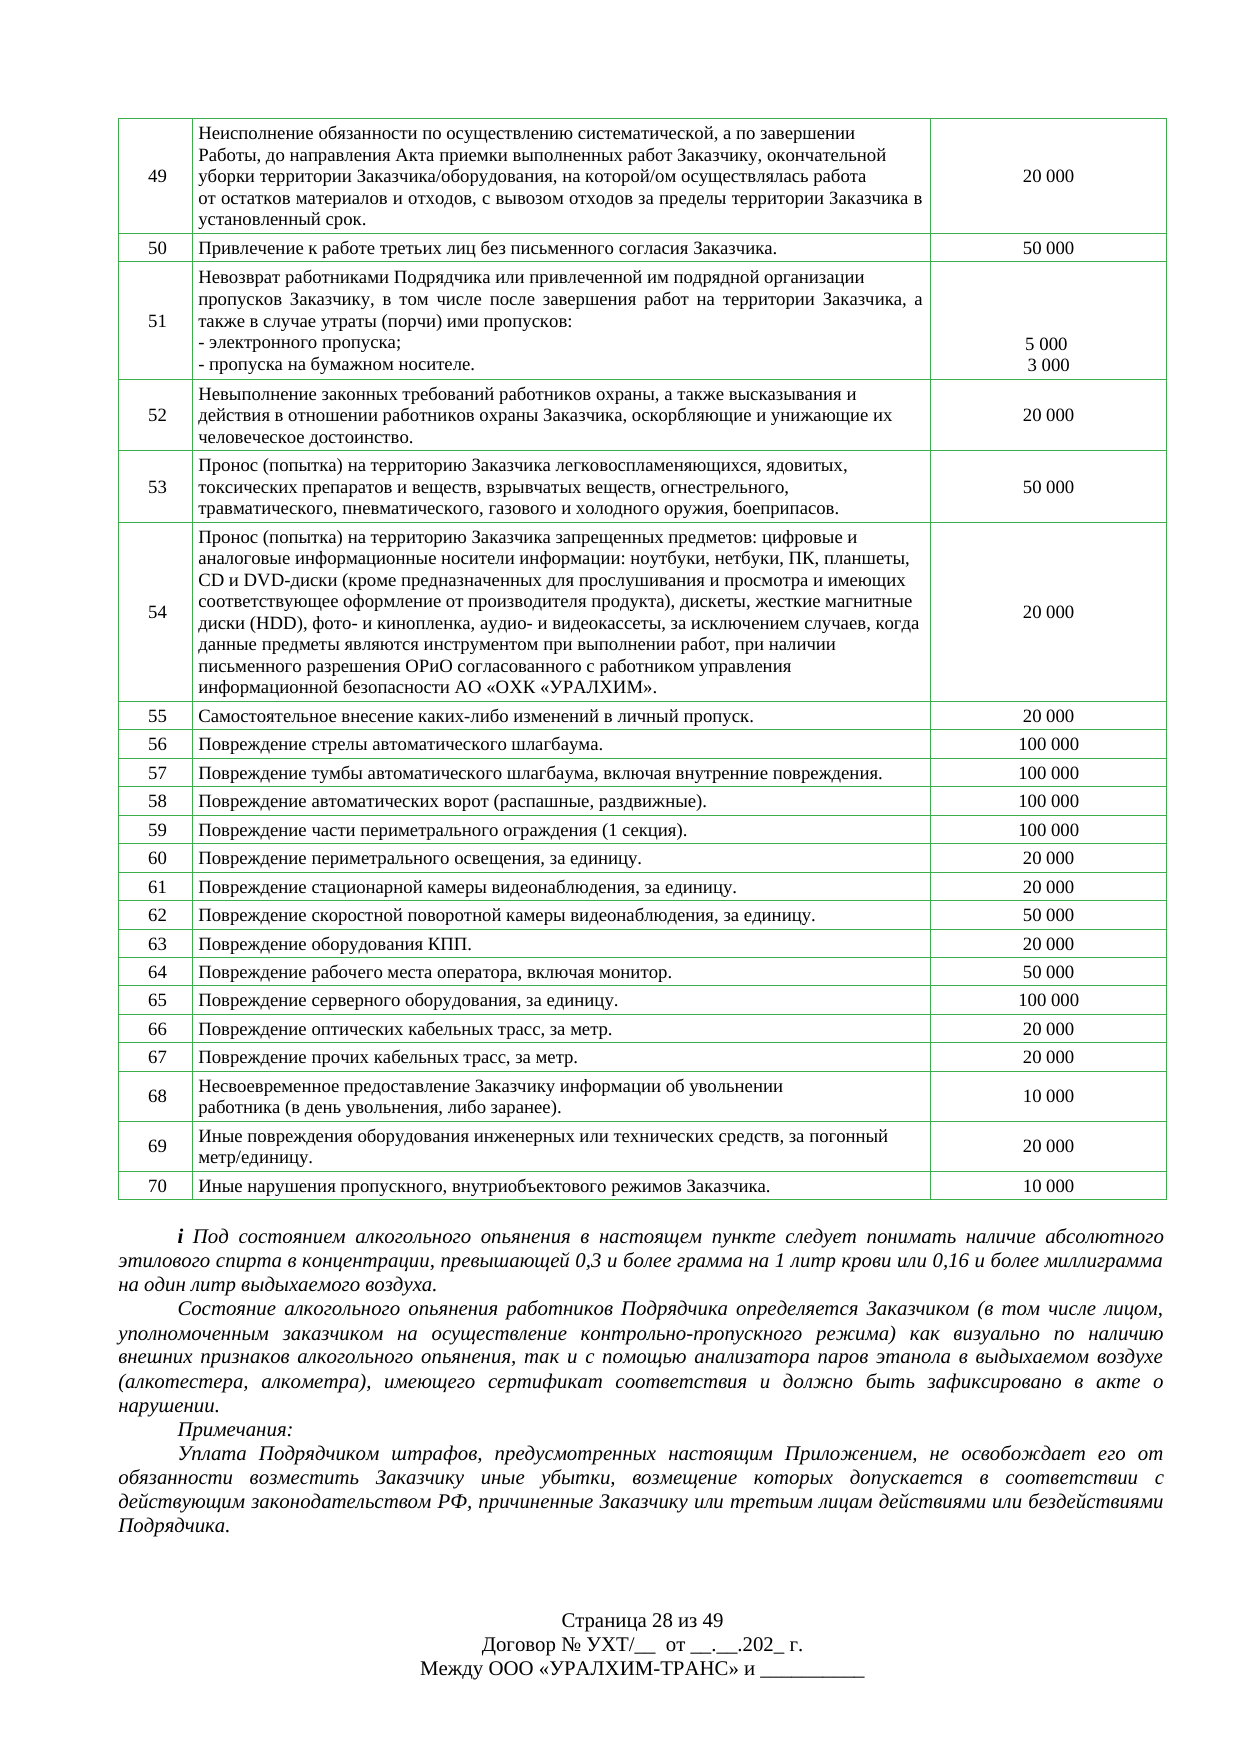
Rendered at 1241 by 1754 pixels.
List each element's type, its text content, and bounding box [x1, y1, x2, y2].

table_cell 59 [119, 816, 192, 843]
table_cell 20 000 [931, 702, 1166, 729]
table_cell Повреждение серверного оборудования, за единицу. [193, 986, 930, 1014]
table_cell Пронос (попытка) на территорию Заказчика запрещенных предметов: цифровые и аналоговые информационные носители информации: ноутбуки, нетбуки, ПК, планшеты, CD и DVD-диски (кроме предназначенных для прослушивания и просмотра и имеющих соответствующее оформление от производителя продукта), дискеты, жесткие магнитные диски (HDD), фото- и кинопленка, аудио- и видеокассеты, за исключением случаев, когда данные предметы являются инструментом при выполнении работ, при наличии письменного разрешения ОРиО согласованного с работником управления информационной безопасности АО «ОХК «УРАЛХИМ». [193, 523, 930, 701]
table_cell Повреждение рабочего места оператора, включая монитор. [193, 958, 930, 985]
table_cell 61 [119, 873, 192, 900]
table_cell 20 000 [931, 930, 1166, 957]
table_cell 50 [119, 234, 192, 261]
table_cell 50 000 [931, 234, 1166, 261]
table_cell 20 000 [931, 119, 1166, 233]
table_cell 5 000 3 000 [931, 262, 1166, 378]
table_cell 66 [119, 1015, 192, 1042]
table_cell Неисполнение обязанности по осуществлению систематической, а по завершении Работы, до направления Акта приемки выполненных работ Заказчику, окончательной уборки территории Заказчика/оборудования, на которой/ом осуществлялась работа от остатков материалов и отходов, с вывозом отходов за пределы территории Заказчика в установленный срок. [193, 119, 930, 233]
table_cell Иные повреждения оборудования инженерных или технических средств, за погонный метр/единицу. [193, 1122, 930, 1171]
table_cell Повреждение тумбы автоматического шлагбаума, включая внутренние повреждения. [193, 759, 930, 786]
table_cell 50 000 [931, 958, 1166, 985]
table_cell 58 [119, 787, 192, 815]
table_cell 20 000 [931, 1043, 1166, 1071]
table_cell Повреждение прочих кабельных трасс, за метр. [193, 1043, 930, 1071]
table_cell 50 000 [931, 901, 1166, 928]
table_cell 51 [119, 262, 192, 378]
table_cell Самостоятельное внесение каких-либо изменений в личный пропуск. [193, 702, 930, 729]
table_cell 55 [119, 702, 192, 729]
table_cell 64 [119, 958, 192, 985]
text Уплата Подрядчиком штрафов, предусмотренных настоящим Приложением, не освобождает его от обязанности возместить Заказчику иные убытки, возмещение которых допускается в соответствии с действующим законодательством РФ, причиненные Заказчику или третьим лицам действиями или бездействиями Подрядчика. [118, 1441, 1167, 1537]
table_cell Иные нарушения пропускного, внутриобъектового режимов Заказчика. [193, 1172, 930, 1199]
table_cell Повреждение оборудования КПП. [193, 930, 930, 957]
table_cell Повреждение части периметрального ограждения (1 секция). [193, 816, 930, 843]
table_cell 100 000 [931, 816, 1166, 843]
table_cell 68 [119, 1072, 192, 1121]
text i Под состоянием алкогольного опьянения в настоящем пункте следует понимать наличие абсолютного этилового спирта в концентрации, превышающей 0,3 и более грамма на 1 литр крови или 0,16 и более миллиграмма на один литр выдыхаемого воздуха. [118, 1224, 1167, 1296]
table_cell 67 [119, 1043, 192, 1071]
table_cell 20 000 [931, 1015, 1166, 1042]
table_cell Пронос (попытка) на территорию Заказчика легковоспламеняющихся, ядовитых, токсических препаратов и веществ, взрывчатых веществ, огнестрельного, травматического, пневматического, газового и холодного оружия, боеприпасов. [193, 451, 930, 522]
table_cell 52 [119, 380, 192, 450]
table_cell 56 [119, 730, 192, 758]
table_cell Повреждение автоматических ворот (распашные, раздвижные). [193, 787, 930, 815]
table_cell 65 [119, 986, 192, 1014]
table_cell 100 000 [931, 759, 1166, 786]
table_cell 70 [119, 1172, 192, 1199]
table_cell Повреждение стрелы автоматического шлагбаума. [193, 730, 930, 758]
table_cell 62 [119, 901, 192, 928]
table_cell Несвоевременное предоставление Заказчику информации об увольнении работника (в день увольнения, либо заранее). [193, 1072, 930, 1121]
table_cell 10 000 [931, 1072, 1166, 1121]
table_cell 53 [119, 451, 192, 522]
table_cell Повреждение оптических кабельных трасс, за метр. [193, 1015, 930, 1042]
table_cell 100 000 [931, 787, 1166, 815]
table_cell 20 000 [931, 380, 1166, 450]
table_cell 63 [119, 930, 192, 957]
text Состояние алкогольного опьянения работников Подрядчика определяется Заказчиком (в том числе лицом, уполномоченным заказчиком на осуществление контрольно-пропускного режима) как визуально по наличию внешних признаков алкогольного опьянения, так и с помощью анализатора паров этанола в выдыхаемом воздухе (алкотестера, алкометра), имеющего сертификат соответствия и должно быть зафиксировано в акте о нарушении. [118, 1296, 1167, 1417]
table_cell 100 000 [931, 986, 1166, 1014]
table_cell 10 000 [931, 1172, 1166, 1199]
table_cell 20 000 [931, 844, 1166, 872]
table_cell 20 000 [931, 873, 1166, 900]
table_cell 57 [119, 759, 192, 786]
text Примечания: [118, 1417, 1167, 1441]
table_cell Невыполнение законных требований работников охраны, а также высказывания и действия в отношении работников охраны Заказчика, оскорбляющие и унижающие их человеческое достоинство. [193, 380, 930, 450]
table_cell Повреждение периметрального освещения, за единицу. [193, 844, 930, 872]
table_cell Невозврат работниками Подрядчика или привлеченной им подрядной организации пропусков Заказчику, в том числе после завершения работ на территории Заказчика, а также в случае утраты (порчи) ими пропусков: - электронного пропуска; - пропуска на бумажном носителе. [193, 262, 930, 378]
table_cell Привлечение к работе третьих лиц без письменного согласия Заказчика. [193, 234, 930, 261]
table_cell 20 000 [931, 1122, 1166, 1171]
table_cell 60 [119, 844, 192, 872]
table_cell Повреждение стационарной камеры видеонаблюдения, за единицу. [193, 873, 930, 900]
table_cell 50 000 [931, 451, 1166, 522]
table_cell Повреждение скоростной поворотной камеры видеонаблюдения, за единицу. [193, 901, 930, 928]
table_cell 69 [119, 1122, 192, 1171]
table_cell 54 [119, 523, 192, 701]
table_cell 20 000 [931, 523, 1166, 701]
table_cell 49 [119, 119, 192, 233]
table_cell 100 000 [931, 730, 1166, 758]
